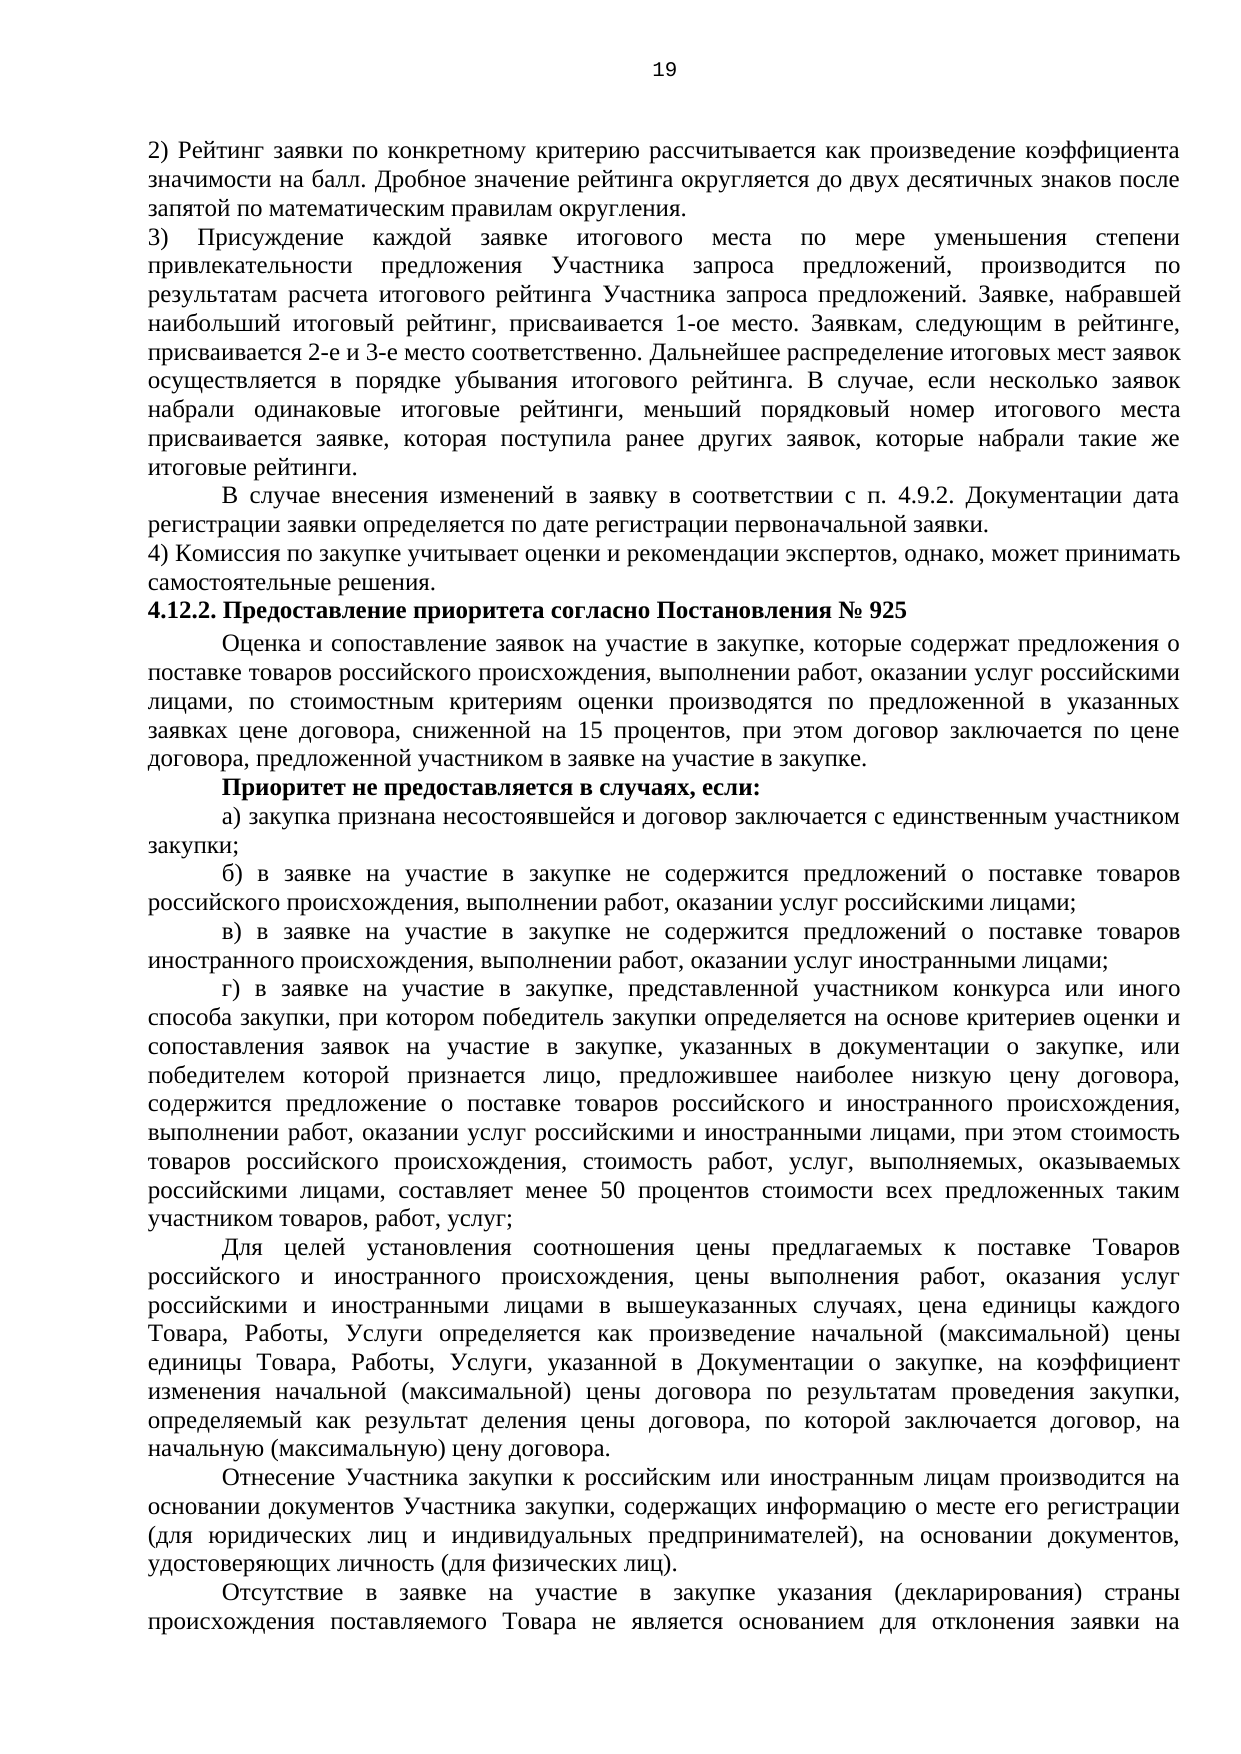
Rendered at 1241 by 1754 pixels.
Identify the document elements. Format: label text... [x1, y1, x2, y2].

text б) в заявке на участие в закупке не содержится предложений о поставке товаров российского происхождения, выполнении работ, оказании услуг российскими лицами; [148, 858, 1181, 916]
text 4) Комиссия по закупке учитывает оценки и рекомендации экспертов, однако, может принимать самостоятельные решения. [148, 538, 1181, 595]
text Отнесение Участника закупки к российским или иностранным лицам производится на основании документов Участника закупки, содержащих информацию о месте его регистрации (для юридических лиц и индивидуальных предпринимателей), на основании документов, удостоверяющих личность (для физических лиц). [148, 1462, 1181, 1577]
text 4.12.2. Предоставление приоритета согласно Постановления № 925 [148, 595, 1181, 624]
text В случае внесения изменений в заявку в соответствии с п. 4.9.2. Документации дата регистрации заявки определяется по дате регистрации первоначальной заявки. [148, 480, 1181, 538]
text Для целей установления соотношения цены предлагаемых к поставке Товаров российского и иностранного происхождения, цены выполнения работ, оказания услуг российскими и иностранными лицами в вышеуказанных случаях, цена единицы каждого Товара, Работы, Услуги определяется как произведение начальной (максимальной) цены единицы Товара, Работы, Услуги, указанной в Документации о закупке, на коэффициент изменения начальной (максимальной) цены договора по результатам проведения закупки, определяемый как результат деления цены договора, по которой заключается договор, на начальную (максимальную) цену договора. [148, 1232, 1181, 1462]
text г) в заявке на участие в закупке, представленной участником конкурса или иного способа закупки, при котором победитель закупки определяется на основе критериев оценки и сопоставления заявок на участие в закупке, указанных в документации о закупке, или победителем которой признается лицо, предложившее наиболее низкую цену договора, содержится предложение о поставке товаров российского и иностранного происхождения, выполнении работ, оказании услуг российскими и иностранными лицами, при этом стоимость товаров российского происхождения, стоимость работ, услуг, выполняемых, оказываемых российскими лицами, составляет менее 50 процентов стоимости всех предложенных таким участником товаров, работ, услуг; [148, 973, 1181, 1232]
text а) закупка признана несостоявшейся и договор заключается с единственным участником закупки; [148, 801, 1181, 858]
text 2) Рейтинг заявки по конкретному критерию рассчитывается как произведение коэффициента значимости на балл. Дробное значение рейтинга округляется до двух десятичных знаков после запятой по математическим правилам округления. [148, 135, 1181, 222]
text в) в заявке на участие в закупке не содержится предложений о поставке товаров иностранного происхождения, выполнении работ, оказании услуг иностранными лицами; [148, 916, 1181, 973]
text Оценка и сопоставление заявок на участие в закупке, которые содержат предложения о поставке товаров российского происхождения, выполнении работ, оказании услуг российскими лицами, по стоимостным критериям оценки производятся по предложенной в указанных заявках цене договора, сниженной на 15 процентов, при этом договор заключается по цене договора, предложенной участником в заявке на участие в закупке. [148, 628, 1181, 772]
text Приоритет не предоставляется в случаях, если: [148, 772, 1181, 801]
text 3) Присуждение каждой заявке итогового места по мере уменьшения степени привлекательности предложения Участника запроса предложений, производится по результатам расчета итогового рейтинга Участника запроса предложений. Заявке, набравшей наибольший итоговый рейтинг, присваивается 1-ое место. Заявкам, следующим в рейтинге, присваивается 2-е и 3-е место соответственно. Дальнейшее распределение итоговых мест заявок осуществляется в порядке убывания итогового рейтинга. В случае, если несколько заявок набрали одинаковые итоговые рейтинги, меньший порядковый номер итогового места присваивается заявке, которая поступила ранее других заявок, которые набрали такие же итоговые рейтинги. [148, 222, 1181, 480]
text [148, 1577, 1181, 1635]
